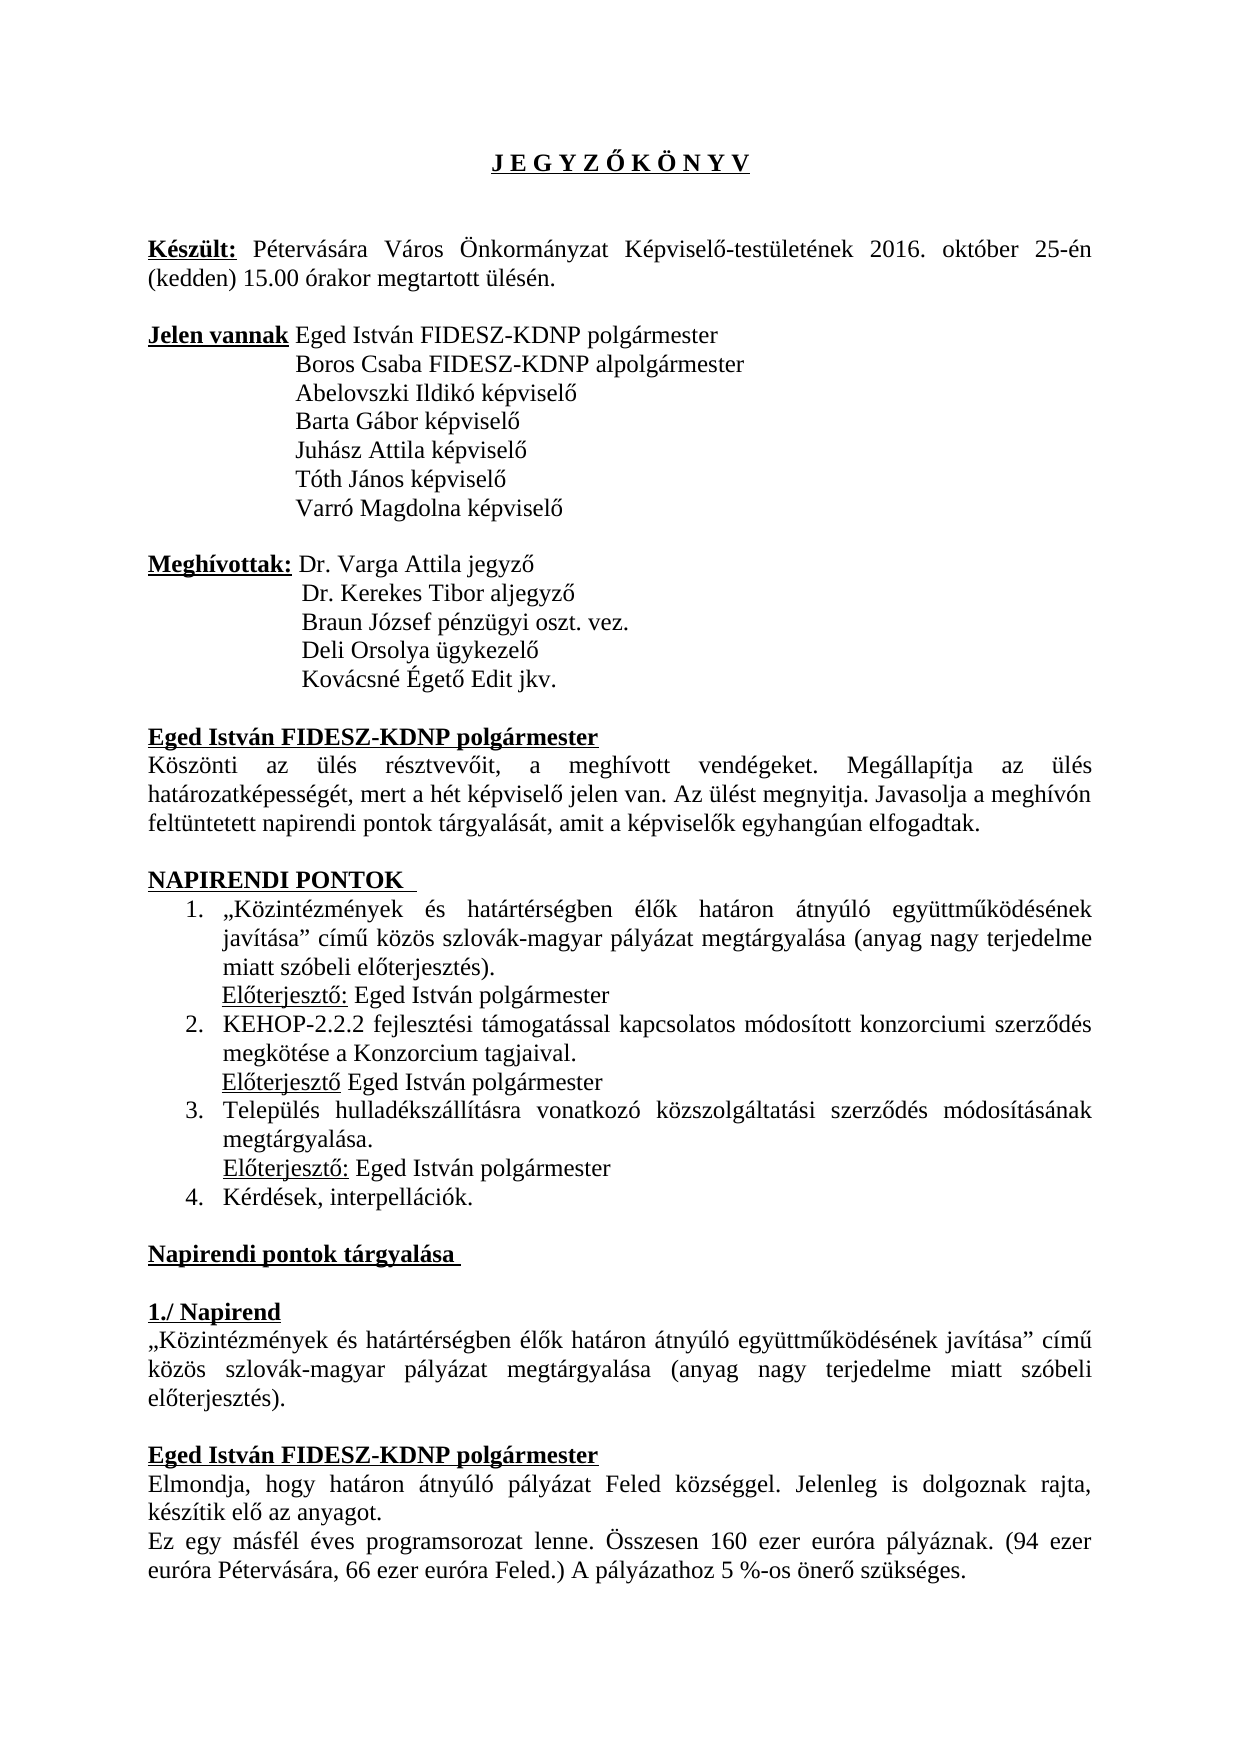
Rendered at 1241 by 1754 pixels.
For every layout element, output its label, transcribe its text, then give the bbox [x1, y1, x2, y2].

text Előterjesztő: Eged István polgármester [148, 981, 1093, 1009]
text Jelen vannak Eged István FIDESZ-KDNP polgármester [148, 320, 1093, 349]
text Abelovszki Ildikó képviselő [148, 378, 1093, 406]
text Barta Gábor képviselő [148, 406, 1093, 435]
list Település hulladékszállításra vonatkozó közszolgáltatási szerződés módosításának megtárgyalása. [185, 1096, 1093, 1153]
text Juhász Attila képviselő [148, 435, 1093, 464]
list „Közintézmények és határtérségben élők határon átnyúló együttműködésének javítása” című közös szlovák-magyar pályázat megtárgyalása (anyag nagy terjedelme miatt szóbeli előterjesztés). [185, 894, 1093, 981]
text Meghívottak: Dr. Varga Attila jegyző [148, 549, 1093, 578]
text Ez egy másfél éves programsorozat lenne. Összesen 160 ezer euróra pályáznak. (94 ezer euróra Pétervására, 66 ezer euróra Feled.) A pályázathoz 5 %-os önerő szükséges. [148, 1526, 1093, 1584]
text Köszönti az ülés résztvevőit, a meghívott vendégeket. Megállapítja az ülés határozatképességét, mert a hét képviselő jelen van. Az ülést megnyitja. Javasolja a meghívón feltüntetett napirendi pontok tárgyalását, amit a képviselők egyhangúan elfogadtak. [148, 751, 1093, 837]
text Tóth János képviselő [148, 464, 1093, 493]
list KEHOP-2.2.2 fejlesztési támogatással kapcsolatos módosított konzorciumi szerződés megkötése a Konzorcium tagjaival. [185, 1009, 1093, 1067]
text Dr. Kerekes Tibor aljegyző [221, 578, 1093, 607]
text Kovácsné Égető Edit jkv. [148, 664, 1093, 693]
text Deli Orsolya ügykezelő [221, 636, 1093, 664]
text „Közintézmények és határtérségben élők határon átnyúló együttműködésének javítása” című közös szlovák-magyar pályázat megtárgyalása (anyag nagy terjedelme miatt szóbeli előterjesztés). [148, 1326, 1093, 1412]
text J E G Y Z Ő K Ö N Y V [148, 148, 1093, 176]
text Varró Magdolna képviselő [148, 493, 1093, 521]
text NAPIRENDI PONTOK [148, 866, 1093, 894]
text Előterjesztő: Eged István polgármester [223, 1153, 1093, 1182]
text Előterjesztő Eged István polgármester [148, 1067, 1093, 1096]
text Boros Csaba FIDESZ-KDNP alpolgármester [148, 349, 1093, 378]
text Braun József pénzügyi oszt. vez. [221, 607, 1093, 636]
text Készült: Pétervására Város Önkormányzat Képviselő-testületének 2016. október 25-én (kedden) 15.00 órakor megtartott ülésén. [148, 234, 1093, 291]
text Eged István FIDESZ-KDNP polgármester [148, 722, 1093, 751]
text Eged István FIDESZ-KDNP polgármester [148, 1440, 1093, 1469]
list Kérdések, interpellációk. [185, 1182, 1093, 1211]
text Napirendi pontok tárgyalása [148, 1239, 1093, 1268]
text Elmondja, hogy határon átnyúló pályázat Feled községgel. Jelenleg is dolgoznak rajta, készítik elő az anyagot. [148, 1469, 1093, 1526]
text 1./ Napirend [148, 1297, 1093, 1326]
